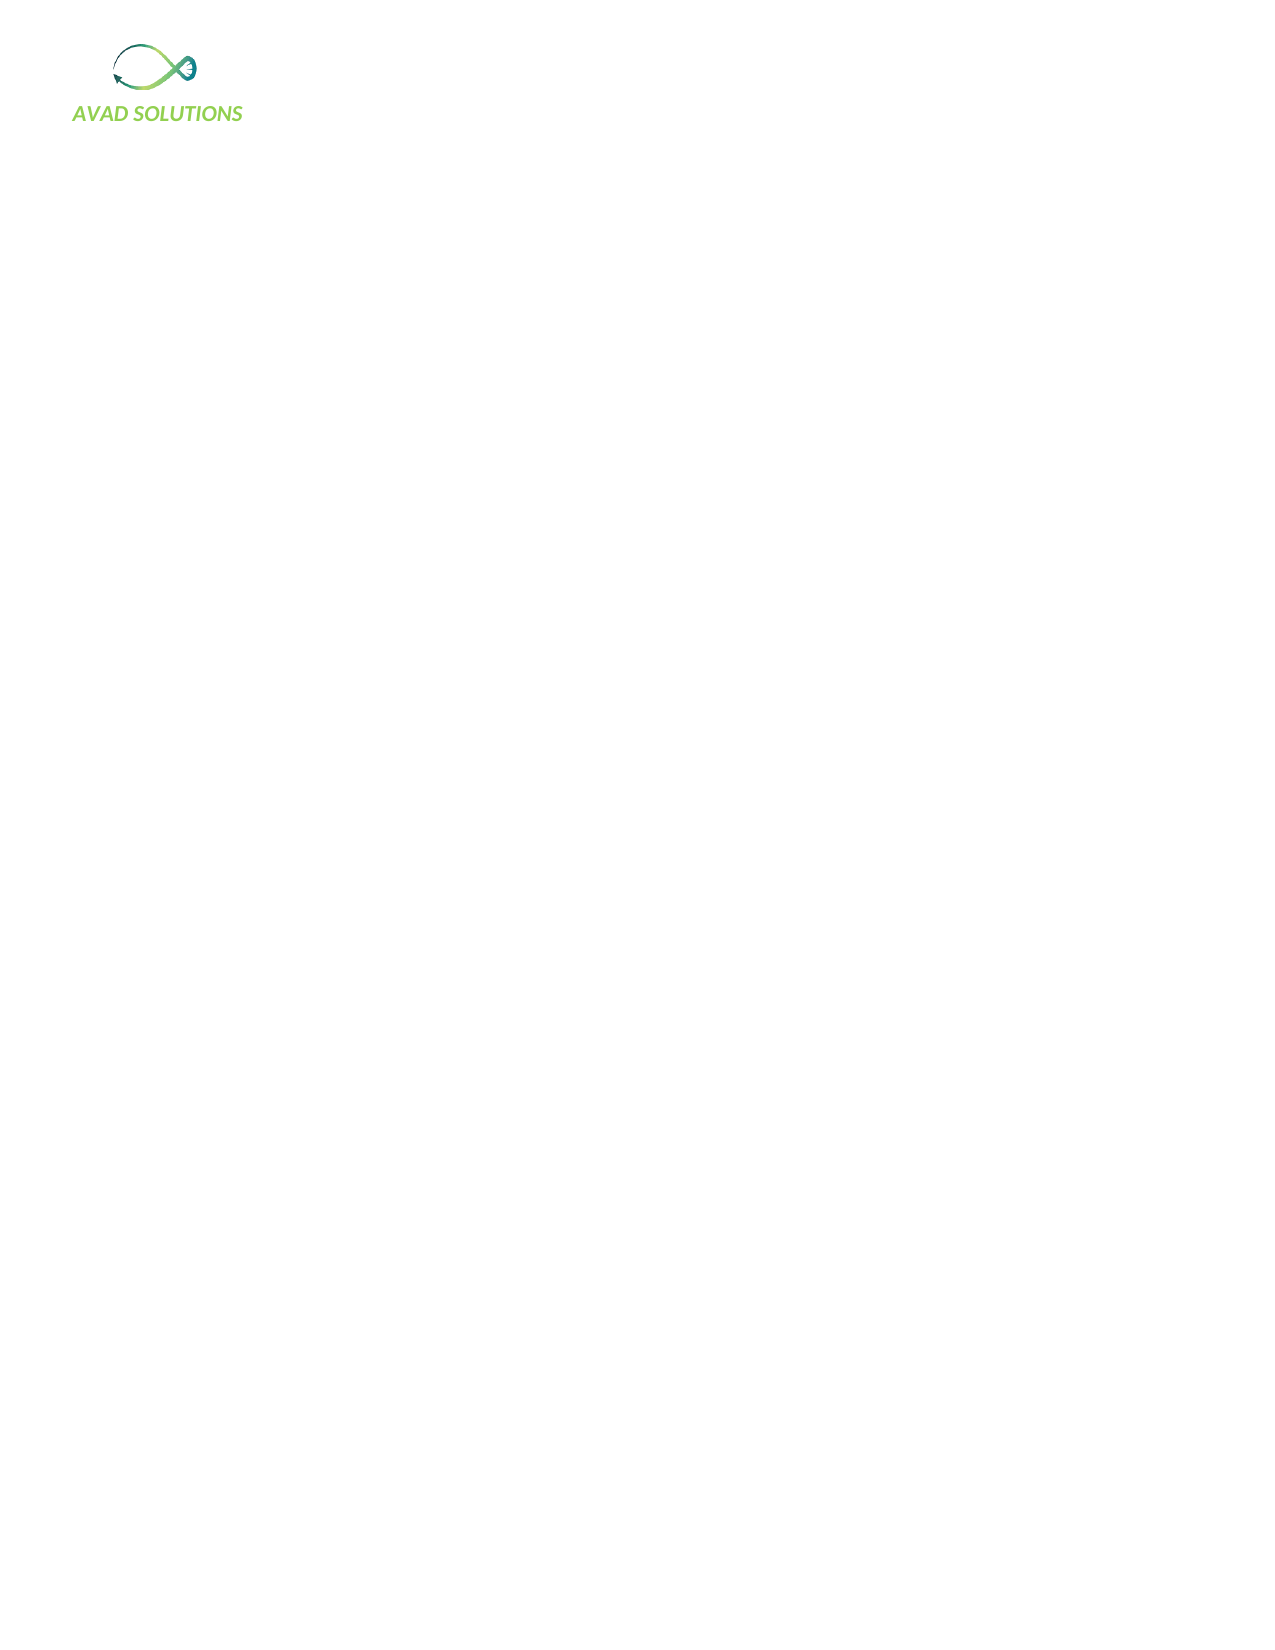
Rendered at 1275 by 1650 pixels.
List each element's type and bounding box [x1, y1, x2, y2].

picture [109, 42, 200, 90]
